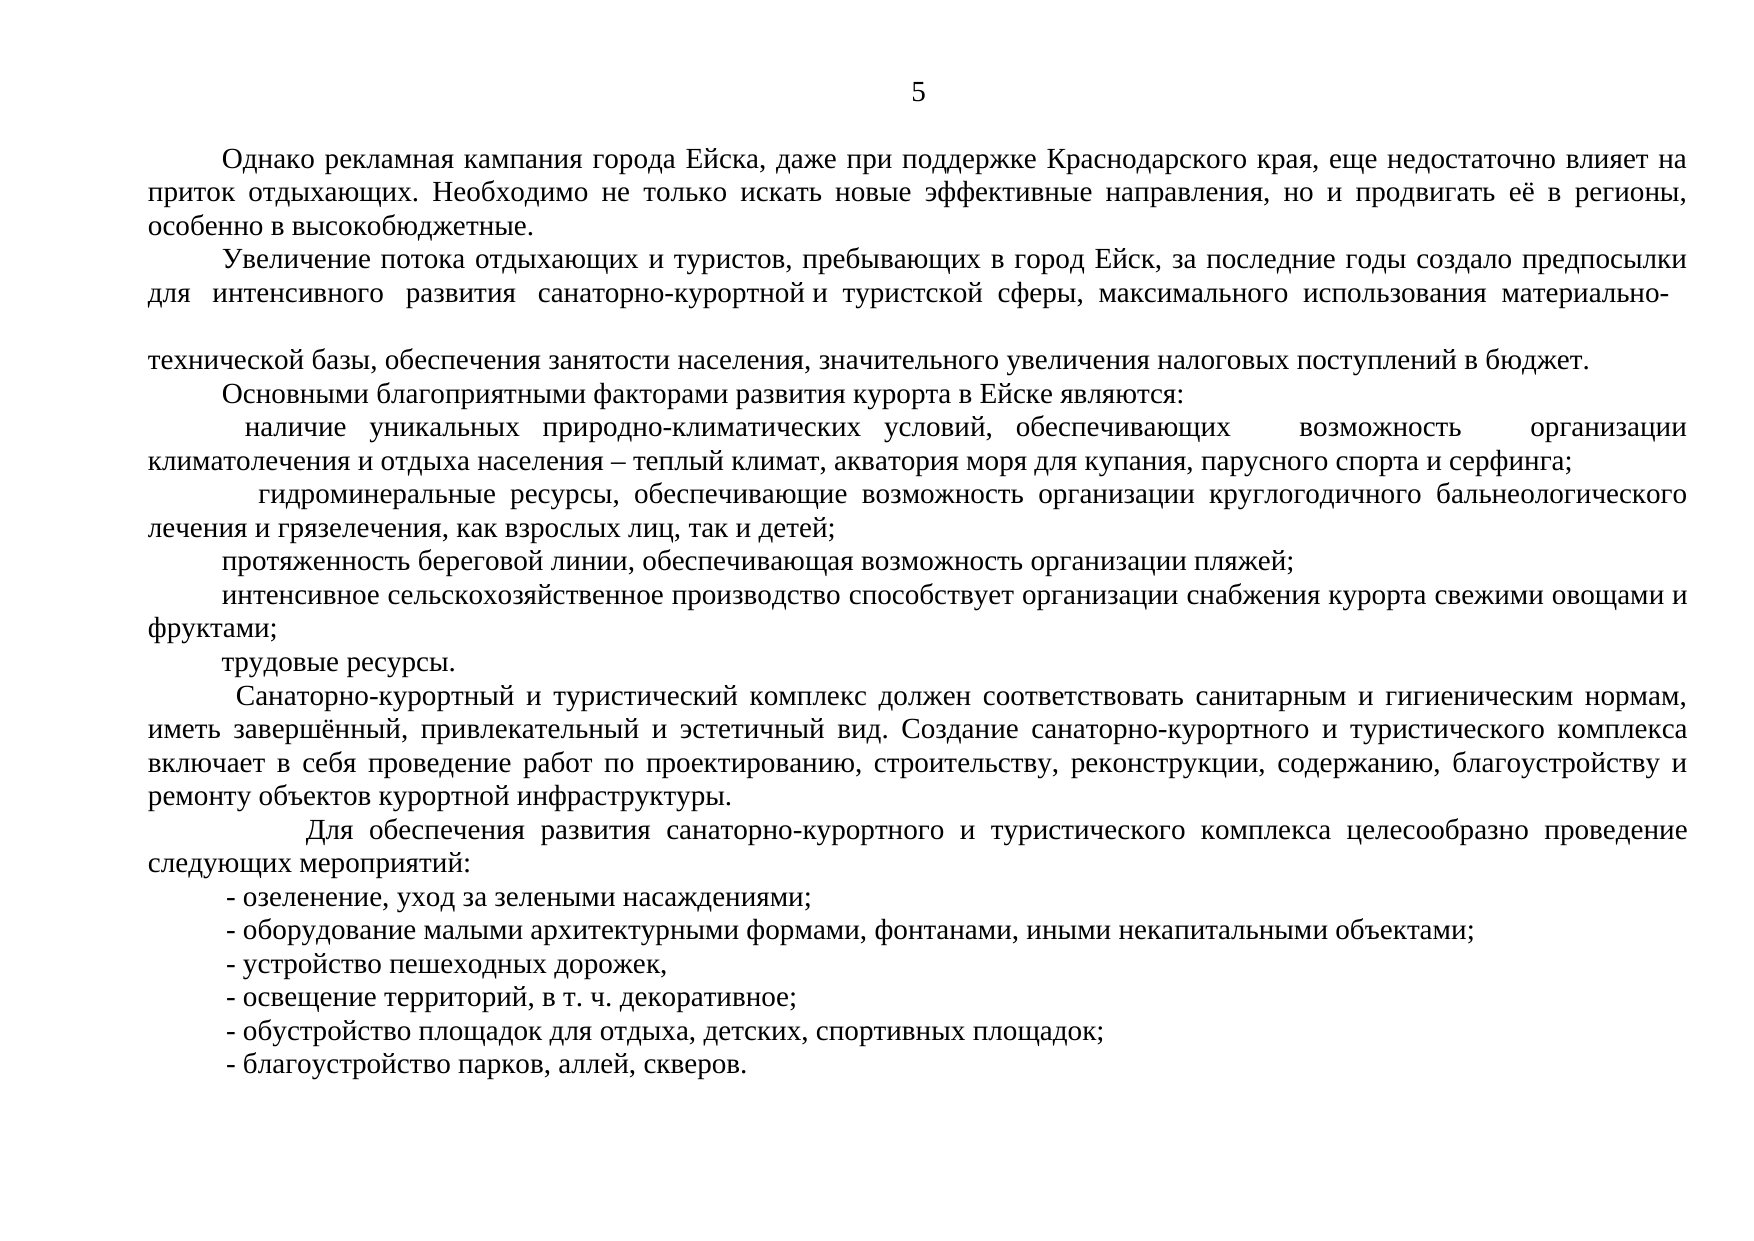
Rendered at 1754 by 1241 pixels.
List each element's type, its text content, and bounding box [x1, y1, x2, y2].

text - устройство пешеходных дорожек, [148, 946, 1689, 979]
text - благоустройство парков, аллей, скверов. [148, 1047, 1689, 1080]
text - оборудование малыми архитектурными формами, фонтанами, иными некапитальными объектами; [148, 912, 1689, 946]
text Для обеспечения развития санаторно-курортного и туристического комплекса целесообразно проведение следующих мероприятий: [148, 812, 1689, 879]
text Увеличение потока отдыхающих и туристов, пребывающих в город Ейск, за последние годы создало предпосылки для интенсивного развития санаторно-курортной и туристской сферы, максимального использования материально- [148, 242, 1689, 309]
text трудовые ресурсы. [148, 644, 1689, 678]
text технической базы, обеспечения занятости населения, значительного увеличения налоговых поступлений в бюджет. [148, 342, 1689, 376]
text Однако рекламная кампания города Ейска, даже при поддержке Краснодарского края, еще недостаточно влияет на приток отдыхающих. Необходимо не только искать новые эффективные направления, но и продвигать её в регионы, особенно в высокобюджетные. [148, 141, 1689, 242]
text протяженность береговой линии, обеспечивающая возможность организации пляжей; [148, 543, 1689, 577]
text гидроминеральные ресурсы, обеспечивающие возможность организации круглогодичного бальнеологического лечения и грязелечения, как взрослых лиц, так и детей; [148, 476, 1689, 543]
text - обустройство площадок для отдыха, детских, спортивных площадок; [148, 1013, 1689, 1047]
text Санаторно-курортный и туристический комплекс должен соответствовать санитарным и гигиеническим нормам, иметь завершённый, привлекательный и эстетичный вид. Создание санаторно-курортного и туристического комплекса включает в себя проведение работ по проектированию, строительству, реконструкции, содержанию, благоустройству и ремонту объектов курортной инфраструктуры. [148, 678, 1689, 812]
text - освещение территорий, в т. ч. декоративное; [148, 979, 1689, 1013]
text интенсивное сельскохозяйственное производство способствует организации снабжения курорта свежими овощами и фруктами; [148, 577, 1689, 644]
text - озеленение, уход за зелеными насаждениями; [148, 879, 1689, 912]
text наличие уникальных природно-климатических условий, обеспечивающих возможность организации климатолечения и отдыха населения – теплый климат, акватория моря для купания, парусного спорта и серфинга; [148, 409, 1689, 476]
text Основными благоприятными факторами развития курорта в Ейске являются: [148, 376, 1689, 409]
